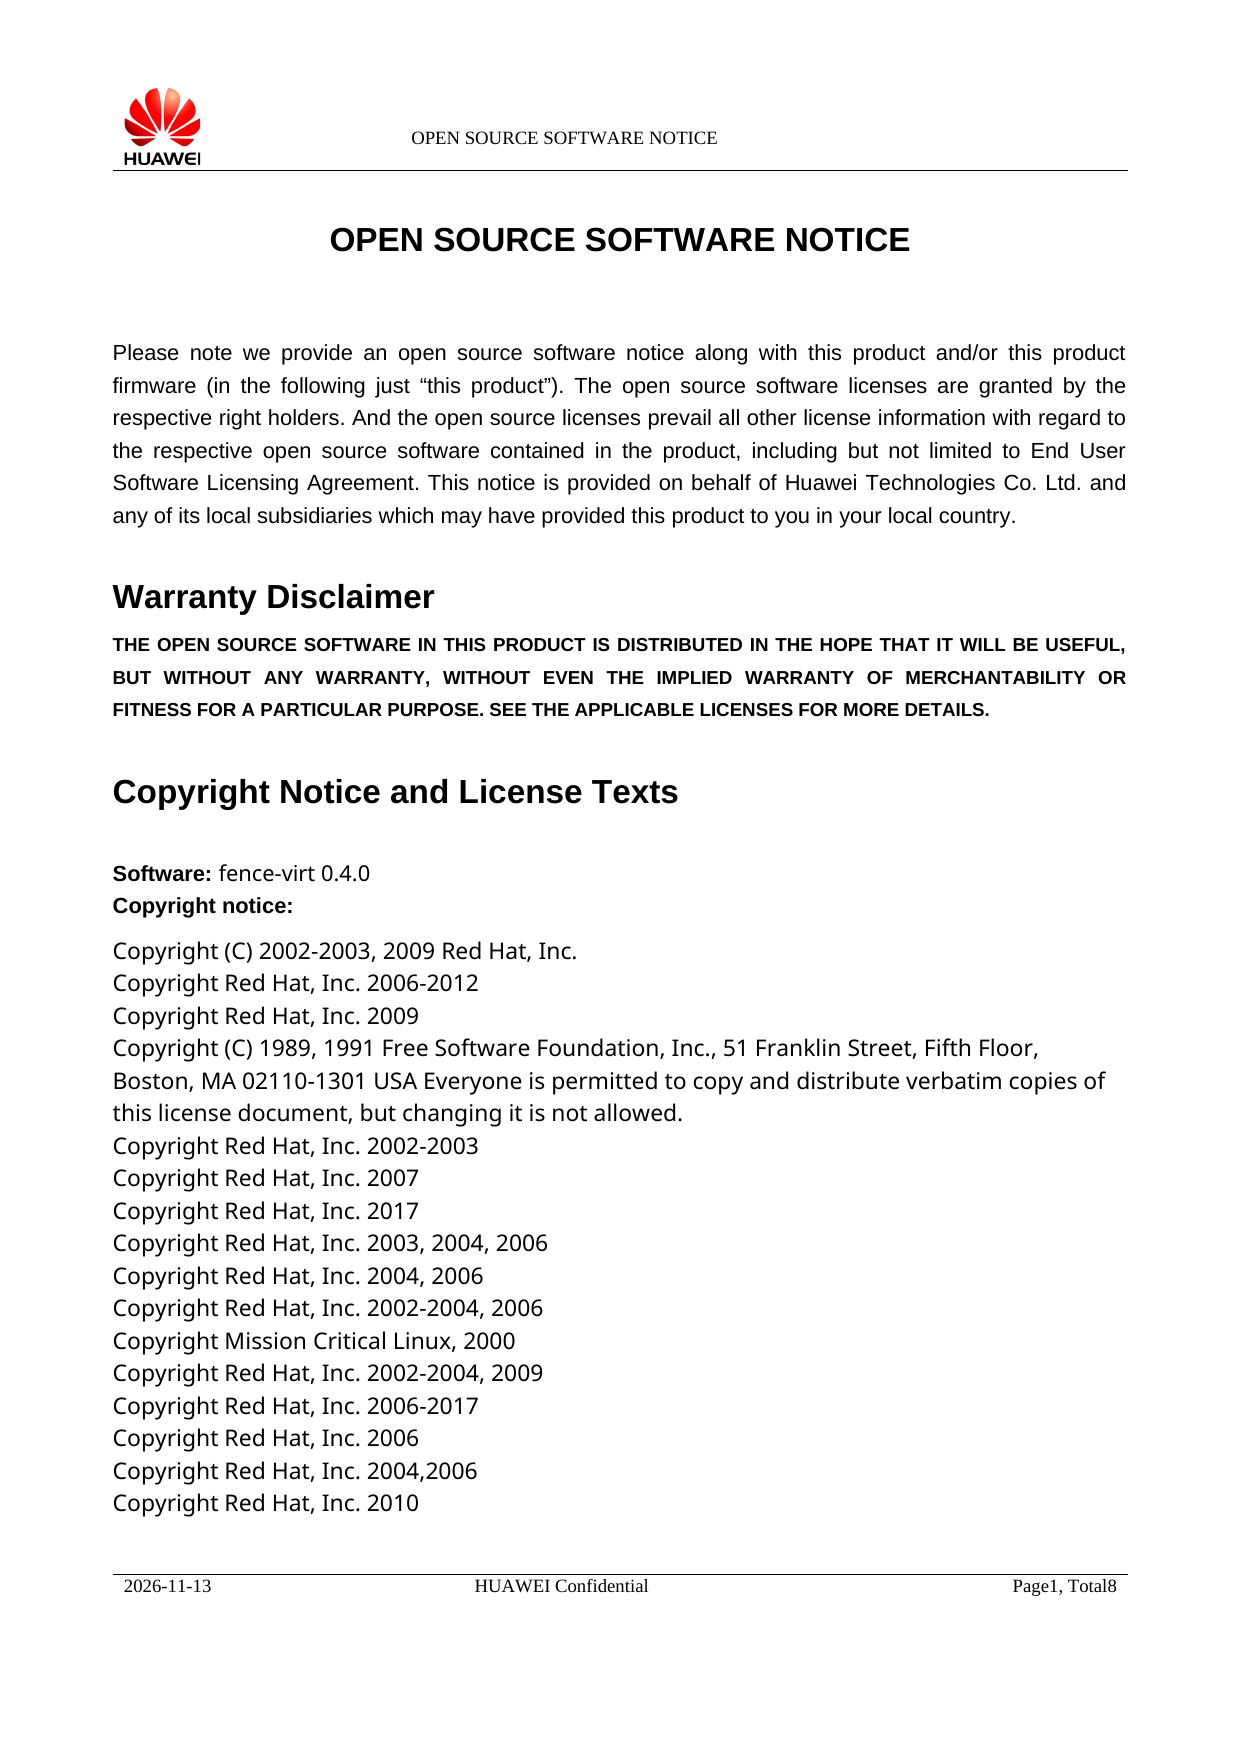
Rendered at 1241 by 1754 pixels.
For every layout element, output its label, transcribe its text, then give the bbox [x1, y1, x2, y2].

text Copyright (C) 2002-2003, 2009 Red Hat, Inc. Copyright Red Hat, Inc. 2006-2012 Copyright Red Hat, Inc. 2009 Copyright (C) 1989, 1991 Free Software Foundation, Inc., 51 Franklin Street, Fifth Floor, Boston, MA 02110-1301 USA Everyone is permitted to copy and distribute verbatim copies of this license document, but changing it is not allowed. Copyright Red Hat, Inc. 2002-2003 Copyright Red Hat, Inc. 2007 Copyright Red Hat, Inc. 2017 Copyright Red Hat, Inc. 2003, 2004, 2006 Copyright Red Hat, Inc. 2004, 2006 Copyright Red Hat, Inc. 2002-2004, 2006 Copyright Mission Critical Linux, 2000 Copyright Red Hat, Inc. 2002-2004, 2009 Copyright Red Hat, Inc. 2006-2017 Copyright Red Hat, Inc. 2006 Copyright Red Hat, Inc. 2004,2006 Copyright Red Hat, Inc. 2010 [112, 934, 1128, 1551]
picture [124, 88, 201, 165]
text Copyright Notice and License Texts [112, 759, 1128, 824]
text Copyright notice: [112, 889, 1128, 921]
text Warranty Disclaimer [112, 564, 1128, 629]
text OPEN SOURCE SOFTWARE NOTICE [112, 206, 1128, 271]
text The open source software in this product is distributed in the hope that it will be useful, but WITHOUT ANY WARRANTY, without even the implied warranty of MERCHANTABILITY or FITNESS FOR A PARTICULAR PURPOSE. See the applicable licenses for more details. [112, 629, 1128, 726]
title Software: fence-virt 0.4.0 [112, 856, 1128, 889]
text Please note we provide an open source software notice along with this product and/or this product firmware (in the following just “this product”). The open source software licenses are granted by the respective right holders. And the open source licenses prevail all other license information with regard to the respective open source software contained in the product, including but not limited to End User Software Licensing Agreement. This notice is provided on behalf of Huawei Technologies Co. Ltd. and any of its local subsidiaries which may have provided this product to you in your local country. [112, 336, 1128, 531]
